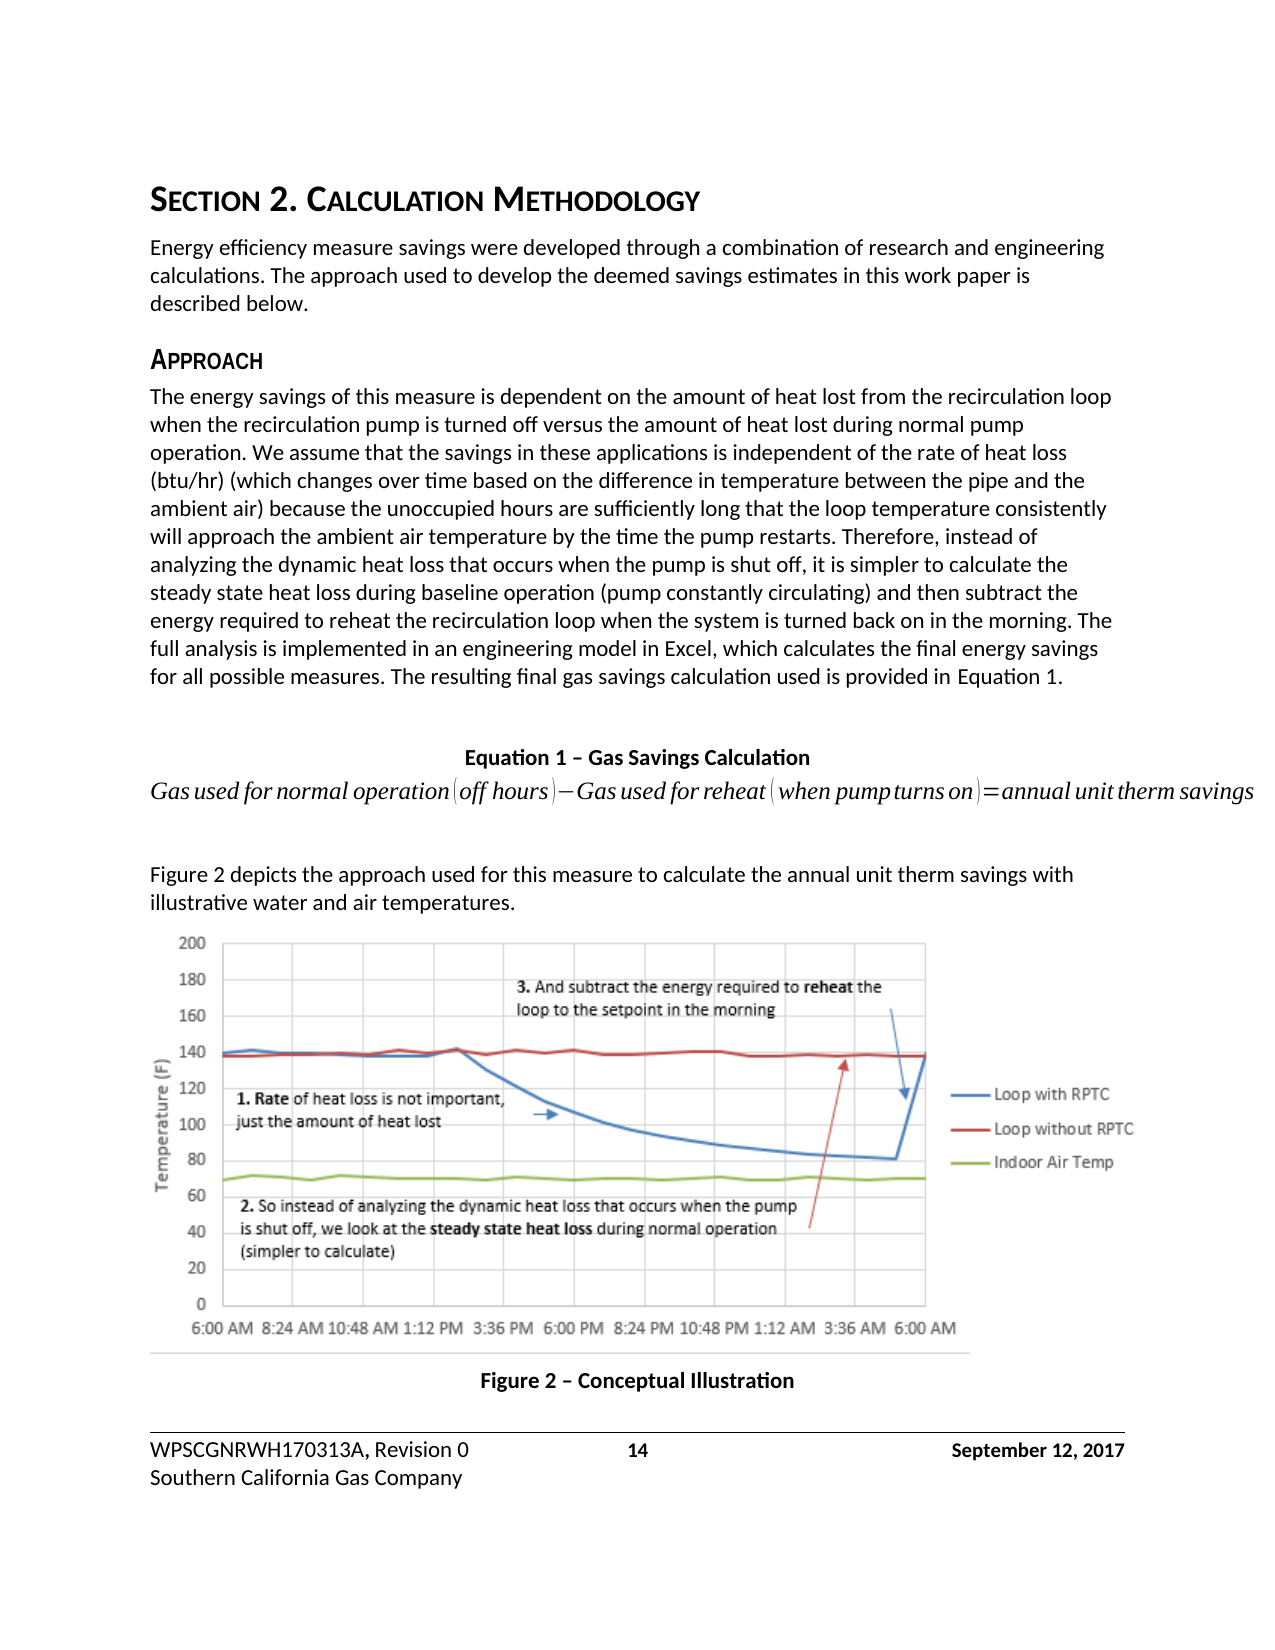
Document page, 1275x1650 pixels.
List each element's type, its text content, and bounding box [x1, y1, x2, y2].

text Energy efficiency measure savings were developed through a combination of research and engineering calculations. The approach used to develop the deemed savings estimates in this work paper is described below. [150, 233, 1125, 317]
subtitle Approach [150, 342, 1125, 376]
picture [150, 928, 1142, 1354]
text The energy savings of this measure is dependent on the amount of heat lost from the recirculation loop when the recirculation pump is turned off versus the amount of heat lost during normal pump operation. We assume that the savings in these applications is independent of the rate of heat loss (btu/hr) (which changes over time based on the difference in temperature between the pipe and the ambient air) because the unoccupied hours are sufficiently long that the loop temperature consistently will approach the ambient air temperature by the time the pump restarts. Therefore, instead of analyzing the dynamic heat loss that occurs when the pump is shut off, it is simpler to calculate the steady state heat loss during baseline operation (pump constantly circulating) and then subtract the energy required to reheat the recirculation loop when the system is turned back on in the morning. The full analysis is implemented in an engineering model in Excel, which calculates the final energy savings for all possible measures. The resulting final gas savings calculation used is provided in Equation 1. [150, 382, 1125, 690]
subtitle Section 2. Calculation Methodology [150, 175, 1125, 221]
text Figure 2 depicts the approach used for this measure to calculate the annual unit therm savings with illustrative water and air temperatures. [150, 860, 1125, 916]
